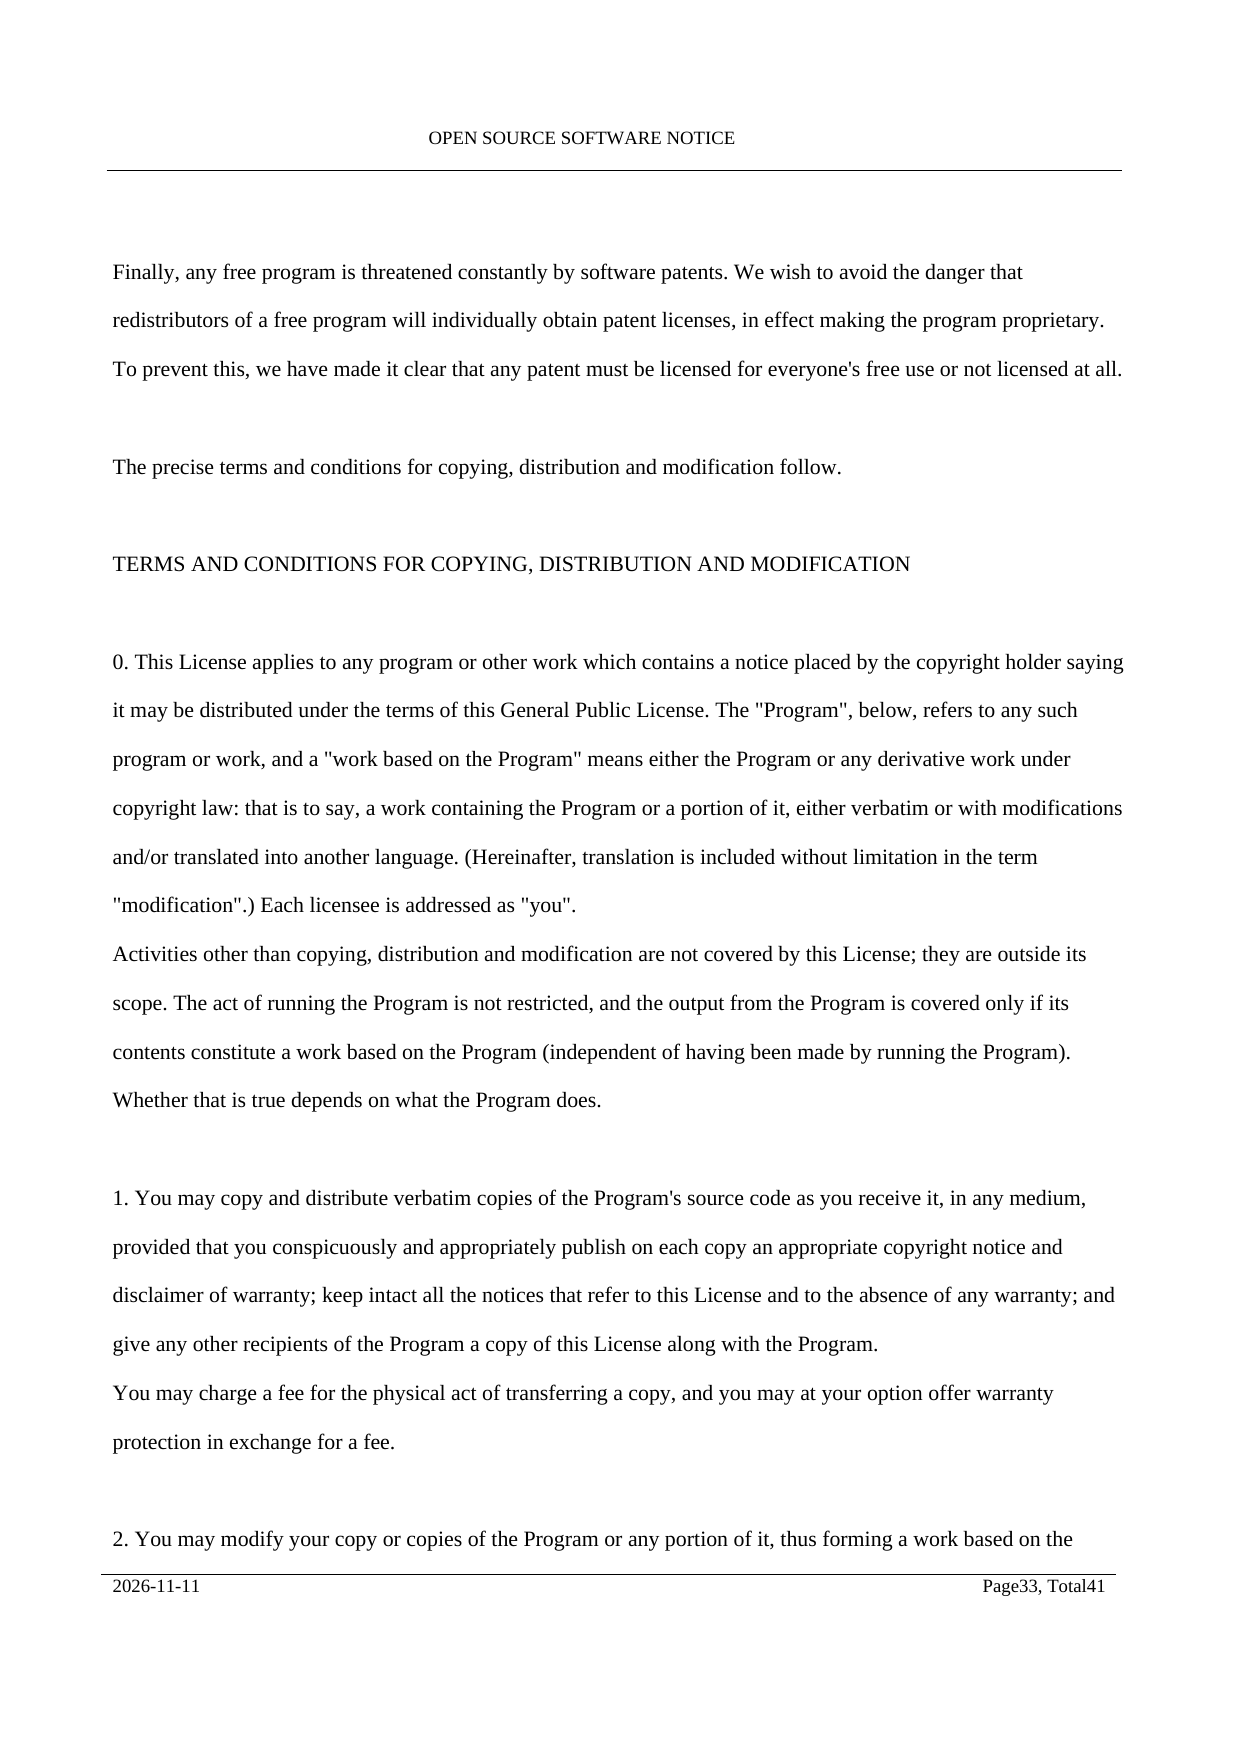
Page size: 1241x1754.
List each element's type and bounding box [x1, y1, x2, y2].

text [112, 206, 1128, 1555]
